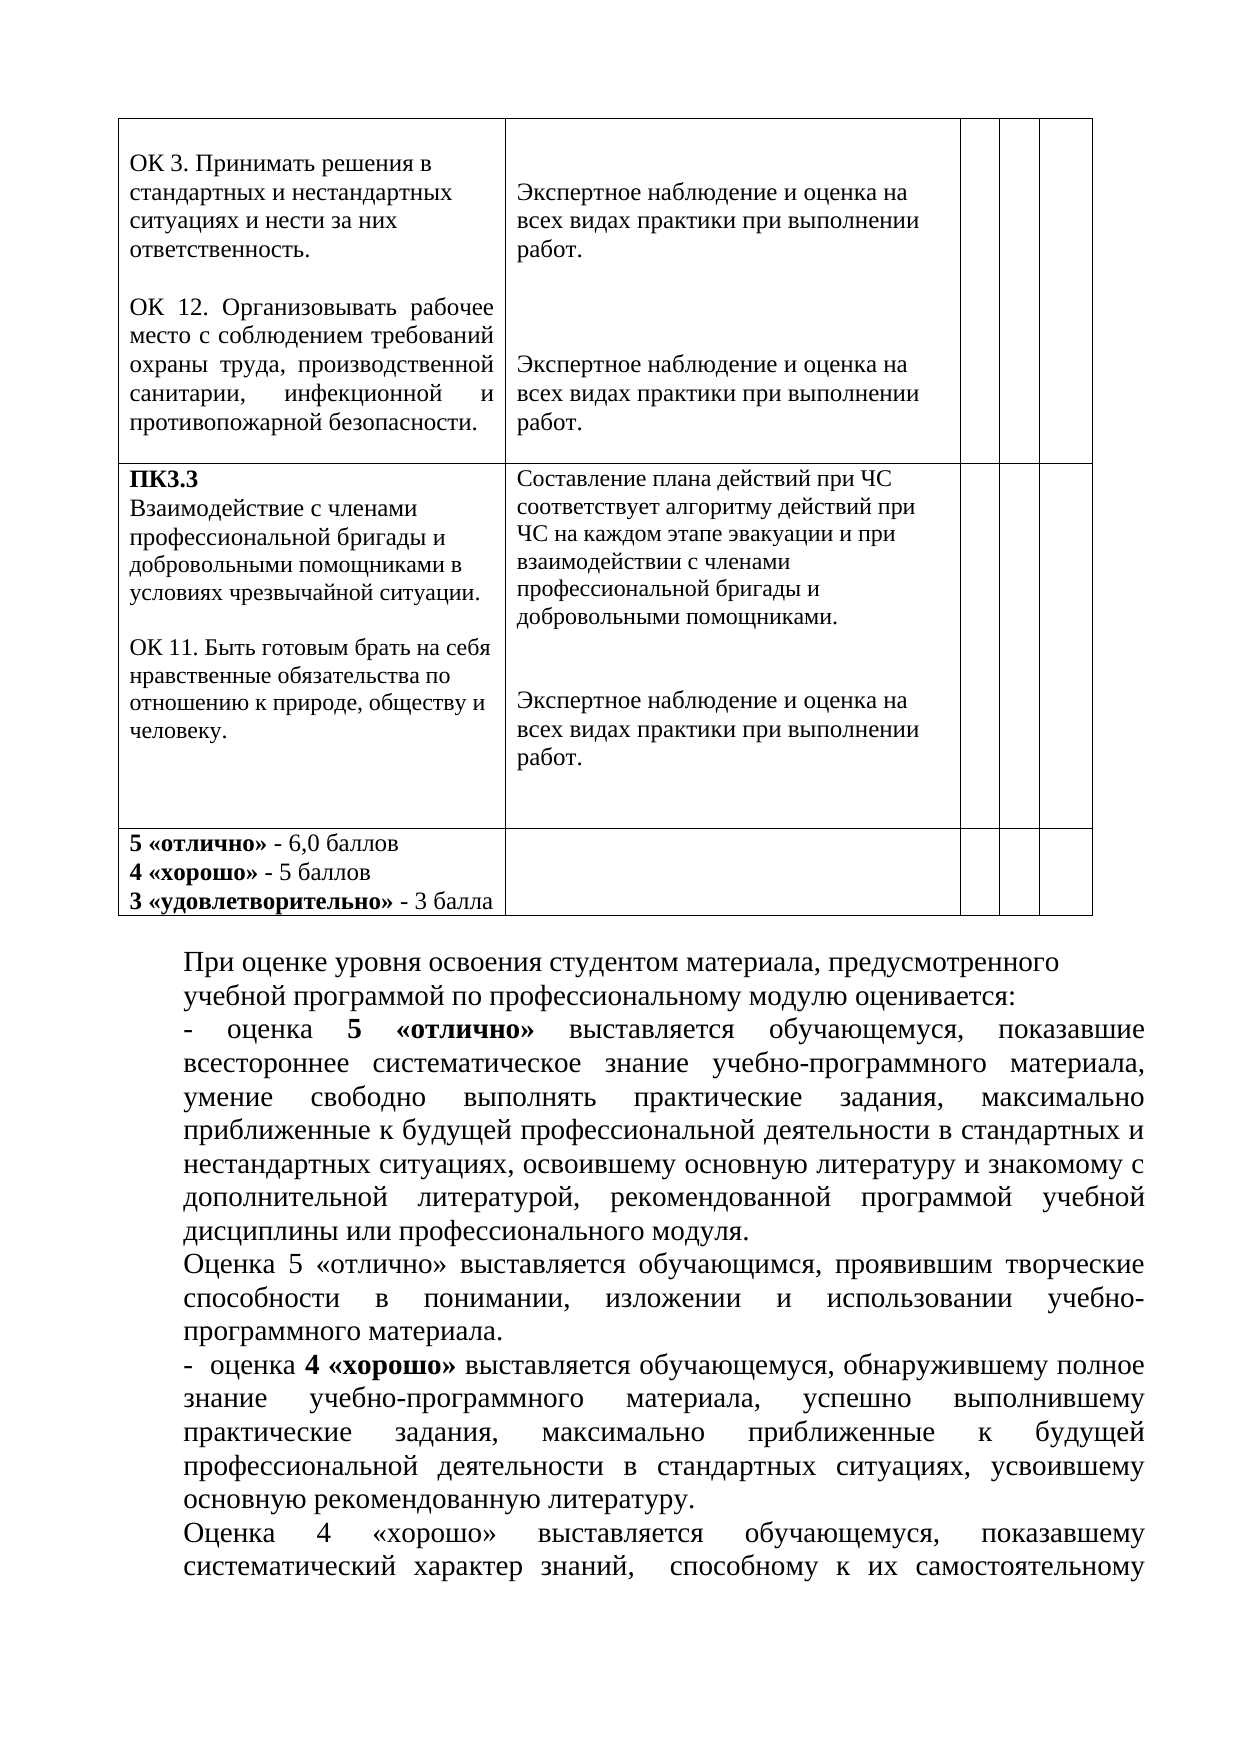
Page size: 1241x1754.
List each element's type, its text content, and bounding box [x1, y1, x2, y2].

text Оценка 5 «отлично» выставляется обучающимся, проявившим творческие способности в понимании, изложении и использовании учебно-программного материала. [183, 1246, 1146, 1347]
table_cell [506, 829, 960, 915]
table_cell [1000, 119, 1039, 463]
table_cell [961, 829, 999, 915]
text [183, 1515, 1146, 1582]
table_cell ПК3.3 Взаимодействие с членами профессиональной бригады и добровольными помощниками в условиях чрезвычайной ситуации. ОК 11. Быть готовым брать на себя нравственные обязательства по отношению к природе, обществу и человеку. [119, 464, 505, 827]
table_cell [1040, 119, 1092, 463]
text - оценка 4 «хорошо» выставляется обучающемуся, обнаружившему полное знание учебно-программного материала, успешно выполнившему практические задания, максимально приближенные к будущей профессиональной деятельности в стандартных ситуациях, усвоившему основную рекомендованную литературу. [183, 1347, 1146, 1515]
table_cell [1040, 829, 1092, 915]
table_cell [1000, 829, 1039, 915]
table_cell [506, 119, 960, 463]
text учебной программой по профессиональному модулю оценивается: [183, 978, 1146, 1012]
text - оценка 5 «отлично» выставляется обучающемуся, показавшие всестороннее систематическое знание учебно-программного материала, умение свободно выполнять практические задания, максимально приближенные к будущей профессиональной деятельности в стандартных и нестандартных ситуациях, освоившему основную литературу и знакомому с дополнительной литературой, рекомендованной программой учебной дисциплины или профессионального модуля. [183, 1012, 1146, 1246]
table_cell 5 «отлично» - 6,0 баллов 4 «хорошо» - 5 баллов 3 «удовлетворительно» - 3 балла [119, 829, 505, 915]
table_cell Составление плана действий при ЧС соответствует алгоритму действий при ЧС на каждом этапе эвакуации и при взаимодействии с членами профессиональной бригады и добровольными помощниками. Экспертное наблюдение и оценка на всех видах практики при выполнении работ. [506, 464, 960, 827]
table_cell [1000, 464, 1039, 827]
table_cell [961, 119, 999, 463]
table_cell [1040, 464, 1092, 827]
table_cell [961, 464, 999, 827]
text При оценке уровня освоения студентом материала, предусмотренного [183, 944, 1146, 978]
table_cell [119, 119, 505, 463]
